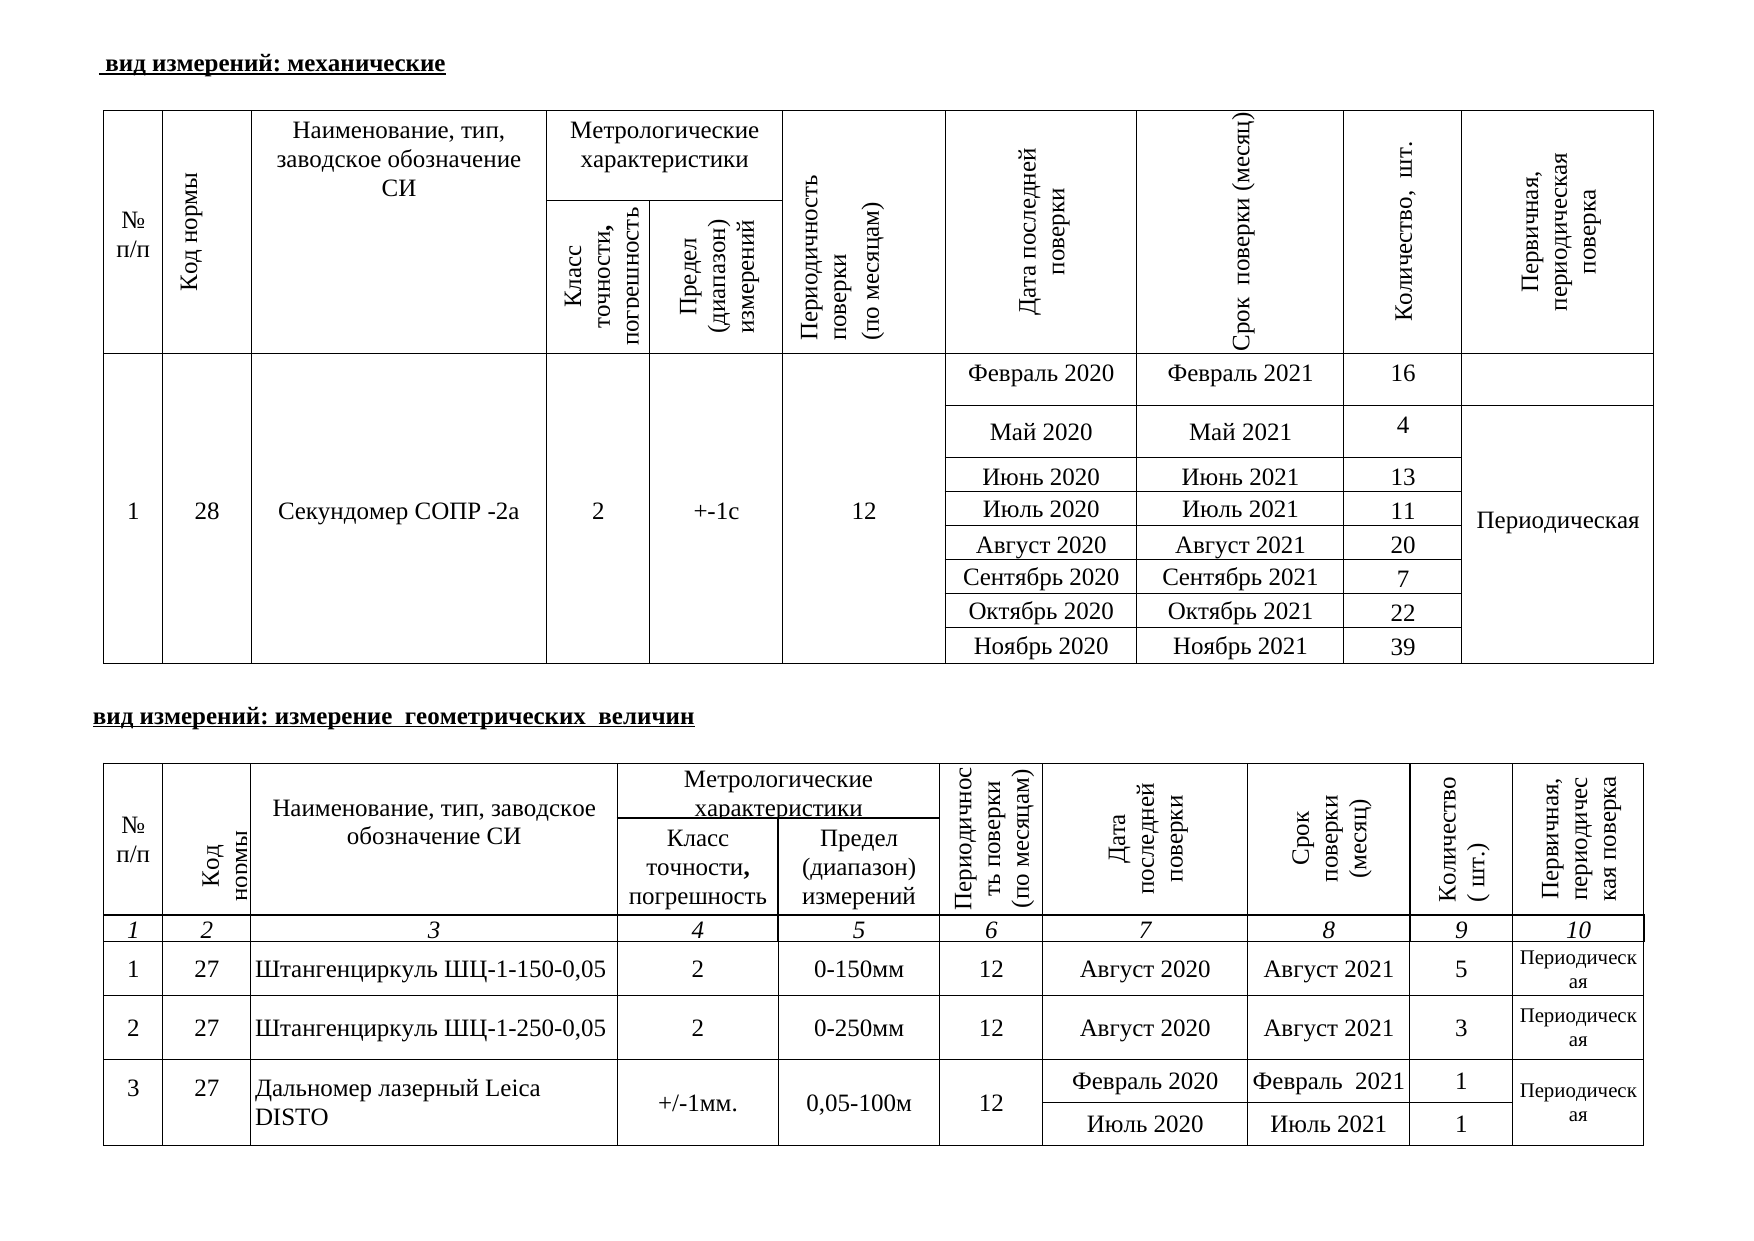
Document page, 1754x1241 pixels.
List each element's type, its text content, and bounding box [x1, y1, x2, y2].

table_cell 27 [163, 996, 250, 1058]
table_cell Предел (диапазон) измерений [779, 819, 939, 914]
table_cell 2 [618, 996, 778, 1058]
table_header № п/п [104, 111, 162, 353]
table_cell 7 [1043, 916, 1247, 941]
table_cell Класс точности, погрешность [618, 819, 777, 914]
table_cell Периодическая [1462, 406, 1653, 663]
table_cell 5 [779, 916, 939, 941]
table_cell Август 2020 [1043, 996, 1247, 1058]
table_cell 11 [1344, 492, 1461, 525]
table_cell Штангенциркуль ШЦ-1-250-0,05 [251, 996, 617, 1058]
table_cell 2 [547, 354, 649, 663]
table_cell Штангенциркуль ШЦ-1-150-0,05 [251, 942, 617, 995]
table_cell Июль 2020 [1043, 1103, 1247, 1145]
table_cell 8 [1248, 916, 1409, 941]
table_header Метрологические характеристики [547, 111, 782, 200]
table_header Первичная, периодическая поверка [1462, 111, 1653, 353]
table_header Срок поверки (месяц) [1137, 111, 1343, 353]
table_cell Октябрь 2021 [1137, 594, 1343, 627]
table_cell 12 [940, 996, 1042, 1058]
table_cell 2 [618, 942, 778, 995]
table_cell Периодическая [1513, 942, 1643, 995]
table_cell Май 2021 [1137, 406, 1343, 457]
table_cell Сентябрь 2021 [1137, 560, 1343, 593]
table_cell Февраль 2020 [946, 354, 1136, 405]
table_cell [1462, 354, 1653, 405]
table_cell Предел (диапазон) измерений [650, 201, 782, 353]
table_cell Ноябрь 2021 [1137, 628, 1343, 663]
table_cell Август 2021 [1248, 996, 1409, 1058]
table_header Количество, шт. [1344, 111, 1461, 353]
table_cell Июль 2021 [1248, 1103, 1409, 1145]
table_cell Июль 2021 [1137, 492, 1343, 525]
table_cell 20 [1344, 526, 1461, 559]
table_cell Дальномер лазерный Leica DISTO [251, 1060, 617, 1145]
table_cell Секундомер СОПР -2а [252, 354, 546, 663]
table_cell 10 [1513, 916, 1643, 941]
table_cell Класс точности, погрешность [547, 201, 649, 353]
table_cell Февраль 2021 [1248, 1060, 1409, 1102]
table_cell 3 [104, 1060, 162, 1145]
table_cell 6 [940, 916, 1042, 941]
table_header Первичная, периодическая поверка [1513, 764, 1643, 914]
table_cell Периодическая [1513, 1060, 1643, 1145]
table_header Наименование, тип, заводское обозначение СИ [251, 764, 617, 914]
table_cell Август 2020 [946, 526, 1136, 559]
table_cell 22 [1344, 594, 1461, 627]
table_header Периодичность поверки (по месяцам) [783, 111, 945, 353]
text вид измерений: измерение геометрических величин [74, 701, 1713, 729]
table_cell 39 [1344, 628, 1461, 663]
table_header Срок поверки (месяц) [1248, 764, 1409, 914]
table_cell Февраль 2020 [1043, 1060, 1247, 1102]
table_cell 4 [618, 916, 777, 941]
table_cell 1 [104, 354, 162, 663]
table_cell 28 [163, 354, 251, 663]
table_cell 0-150мм [779, 942, 939, 995]
table_cell Сентябрь 2020 [946, 560, 1136, 593]
table_cell Июль 2020 [946, 492, 1136, 525]
table_header Дата последней поверки [946, 111, 1136, 353]
table_cell 13 [1344, 458, 1461, 491]
text вид измерений: механические [74, 48, 1713, 77]
table_header Количество ( шт.) [1411, 764, 1512, 914]
table_cell Июнь 2020 [946, 458, 1136, 491]
table_header Периодичность поверки (по месяцам) [940, 764, 1042, 914]
table_cell Июнь 2021 [1137, 458, 1343, 491]
table_cell 9 [1411, 916, 1512, 941]
table_cell Август 2020 [1043, 942, 1247, 995]
table_cell 1 [104, 916, 162, 941]
table_cell Ноябрь 2020 [946, 628, 1136, 663]
table_cell 1 [1410, 1103, 1512, 1145]
table_header Наименование, тип, заводское обозначение СИ [252, 111, 546, 353]
table_cell 12 [783, 354, 945, 663]
table_cell 7 [1344, 560, 1461, 593]
table_cell 12 [940, 942, 1042, 995]
table_cell 27 [163, 1060, 250, 1145]
table_header Код нормы [163, 111, 251, 353]
table_cell Февраль 2021 [1137, 354, 1343, 405]
table_header Метрологические характеристики [618, 764, 939, 817]
table_cell 1 [1410, 1060, 1512, 1102]
table_cell +-1с [650, 354, 782, 663]
table_cell 0,05-100м [779, 1060, 939, 1145]
table_cell 2 [104, 996, 162, 1058]
table_cell Август 2021 [1248, 942, 1409, 995]
table_cell 3 [1410, 996, 1512, 1058]
table_cell 0-250мм [779, 996, 939, 1058]
table_cell 5 [1410, 942, 1512, 995]
table_cell +/-1мм. [618, 1060, 778, 1145]
table_cell 4 [1344, 406, 1461, 457]
table_cell Октябрь 2020 [946, 594, 1136, 627]
table_cell 2 [163, 916, 250, 941]
table_header [163, 764, 250, 817]
table_cell Август 2021 [1137, 526, 1343, 559]
table_cell 3 [251, 916, 617, 941]
table_header № п/п [104, 764, 162, 914]
table_cell 12 [940, 1060, 1042, 1145]
table_cell 16 [1344, 354, 1461, 405]
table_cell 1 [104, 942, 162, 995]
table_header Дата последней поверки [1043, 764, 1247, 914]
table_cell 27 [163, 942, 250, 995]
table_cell Май 2020 [946, 406, 1136, 457]
table_cell Периодическая [1513, 996, 1643, 1058]
table_cell Код нормы [163, 817, 250, 914]
